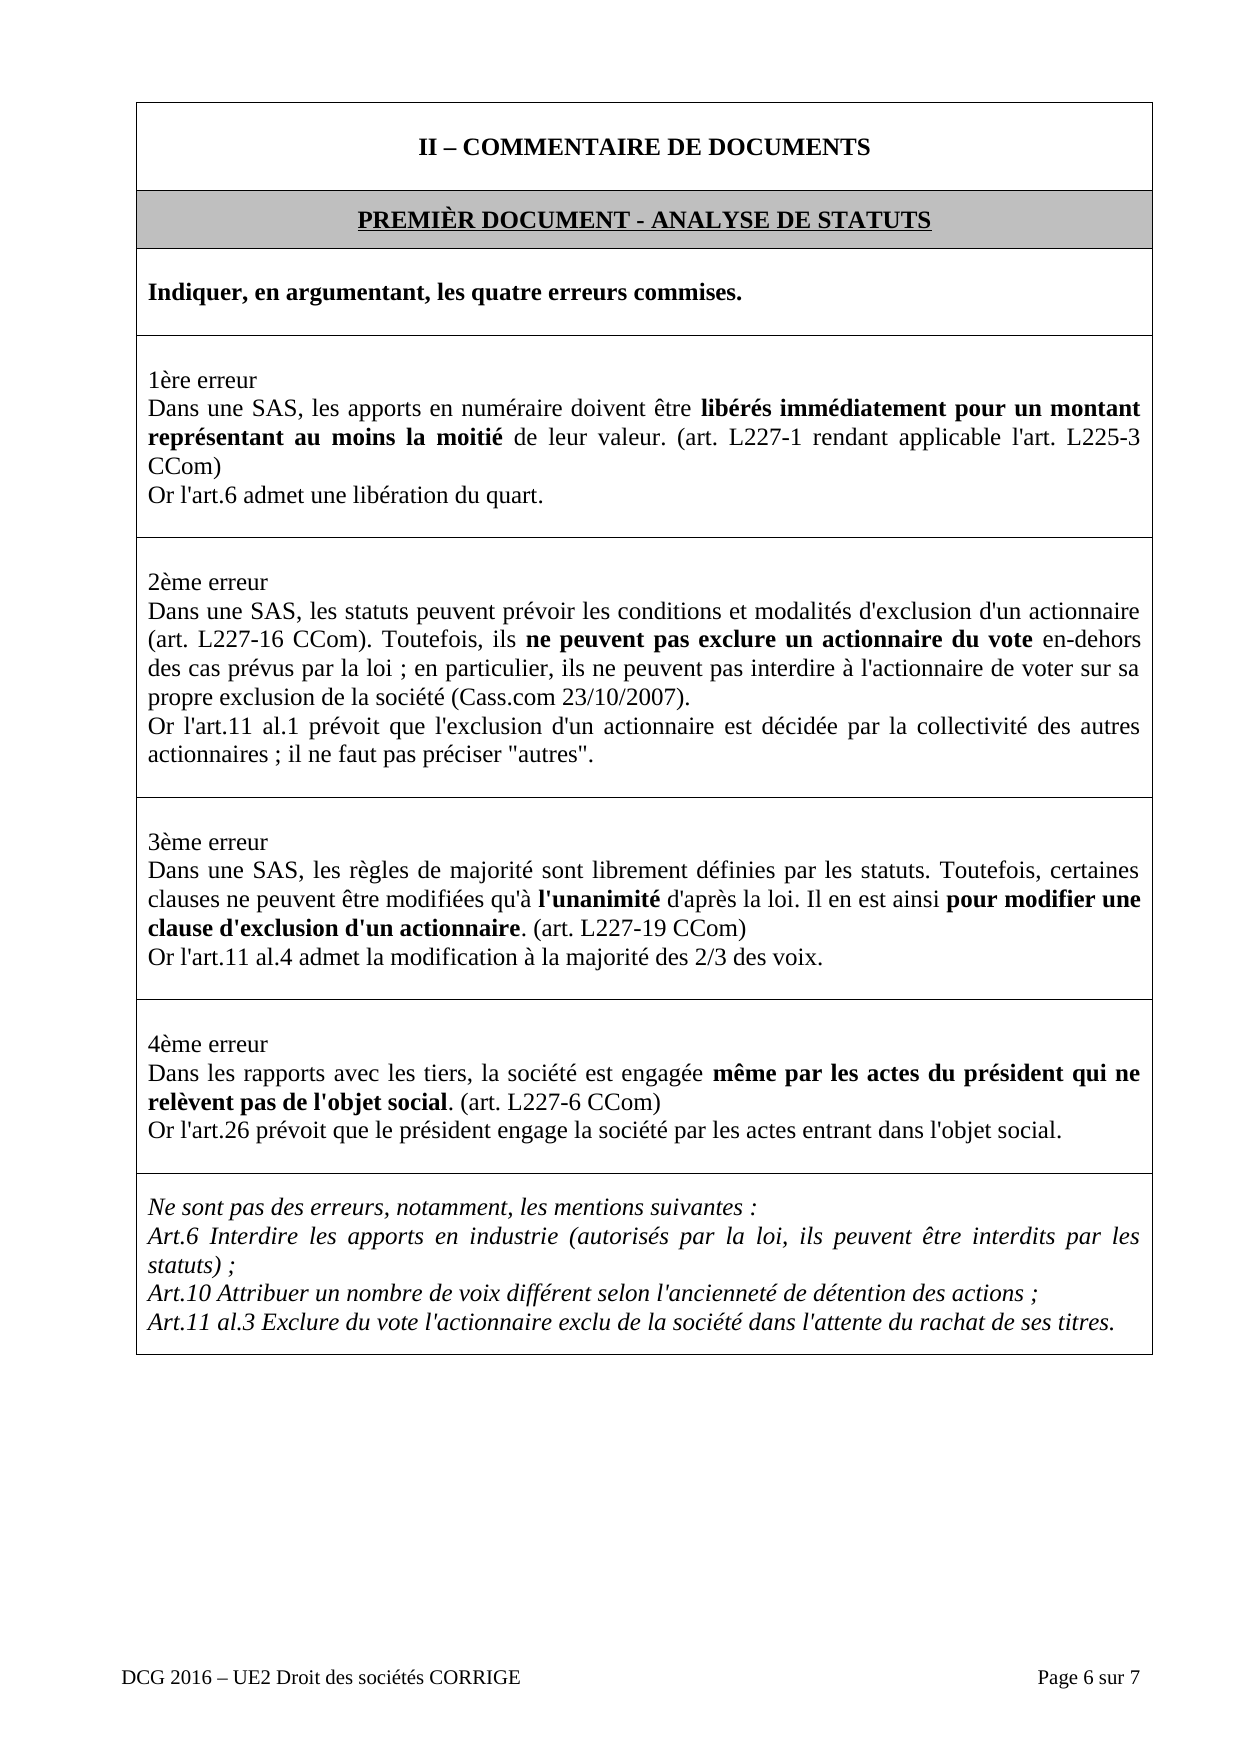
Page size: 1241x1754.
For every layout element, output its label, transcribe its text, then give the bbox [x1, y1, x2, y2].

table_cell Ne sont pas des erreurs, notamment, les mentions suivantes : Art.6 Interdire les apports en industrie (autorisés par la loi, ils peuvent être interdits par les statuts) ; Art.10 Attribuer un nombre de voix différent selon l'ancienneté de détention des actions ; Art.11 al.3 Exclure du vote l'actionnaire exclu de la société dans l'attente du rachat de ses titres. [137, 1174, 1152, 1354]
table_cell 1ère erreur Dans une SAS, les apports en numéraire doivent être libérés immédiatement pour un montant représentant au moins la moitié de leur valeur. (art. L227-1 rendant applicable l'art. L225-3 CCom) Or l'art.6 admet une libération du quart. [137, 336, 1152, 537]
table_cell Indiquer, en argumentant, les quatre erreurs commises. [137, 249, 1152, 335]
table_cell Premièr document - analyse de statuts [137, 191, 1152, 248]
table_cell 2ème erreur Dans une SAS, les statuts peuvent prévoir les conditions et modalités d'exclusion d'un actionnaire (art. L227-16 CCom). Toutefois, ils ne peuvent pas exclure un actionnaire du vote en-dehors des cas prévus par la loi ; en particulier, ils ne peuvent pas interdire à l'actionnaire de voter sur sa propre exclusion de la société (Cass.com 23/10/2007). Or l'art.11 al.1 prévoit que l'exclusion d'un actionnaire est décidée par la collectivité des autres actionnaires ; il ne faut pas préciser "autres". [137, 538, 1152, 797]
table_header II – COMMENTAIRE DE DOCUMENTS [137, 103, 1152, 189]
table_cell 3ème erreur Dans une SAS, les règles de majorité sont librement définies par les statuts. Toutefois, certaines clauses ne peuvent être modifiées qu'à l'unanimité d'après la loi. Il en est ainsi pour modifier une clause d'exclusion d'un actionnaire. (art. L227-19 CCom) Or l'art.11 al.4 admet la modification à la majorité des 2/3 des voix. [137, 798, 1152, 999]
table_cell 4ème erreur Dans les rapports avec les tiers, la société est engagée même par les actes du président qui ne relèvent pas de l'objet social. (art. L227-6 CCom) Or l'art.26 prévoit que le président engage la société par les actes entrant dans l'objet social. [137, 1000, 1152, 1173]
